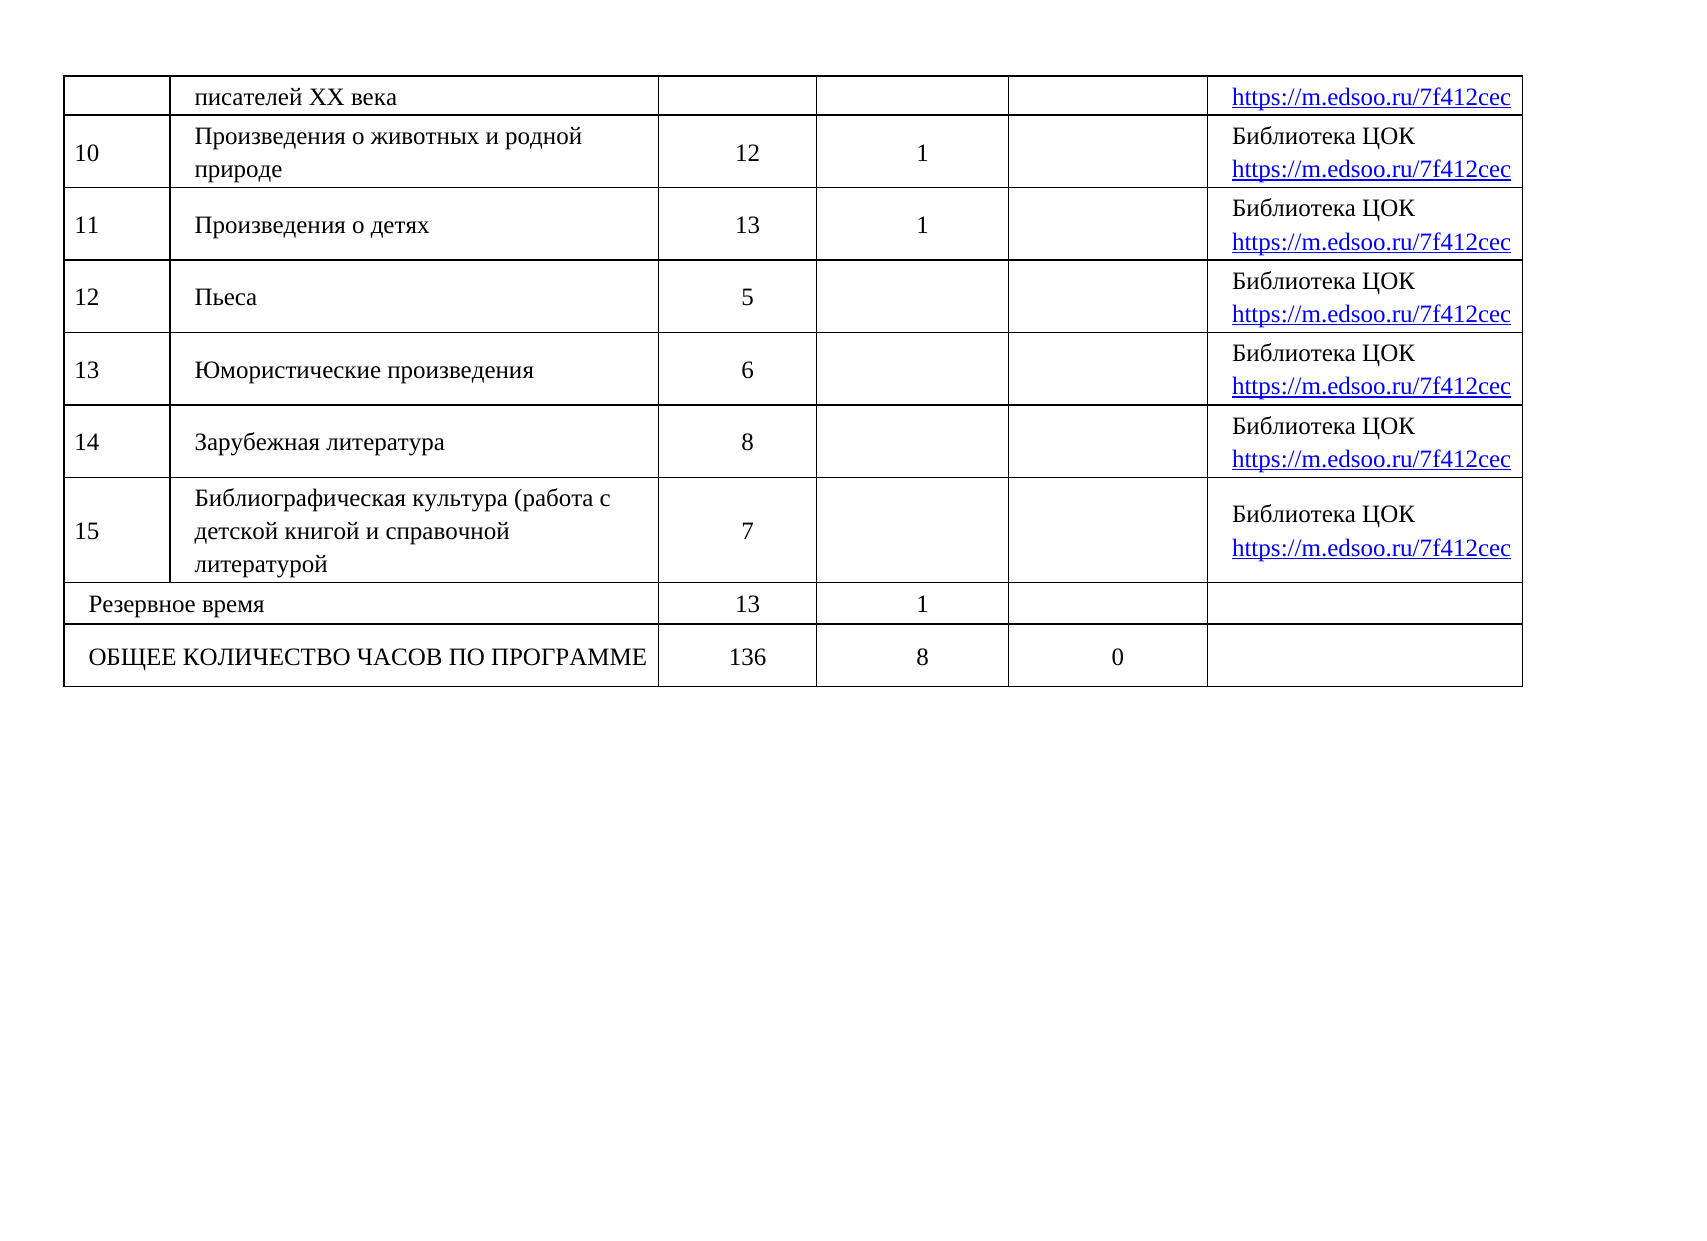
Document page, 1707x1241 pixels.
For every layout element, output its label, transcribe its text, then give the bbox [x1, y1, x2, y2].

table_cell Зарубежная литература [171, 406, 658, 476]
table_cell [817, 478, 1008, 582]
table_cell 6 [659, 77, 816, 114]
table_cell 5 [659, 261, 816, 332]
table_cell 13 [659, 188, 816, 259]
table_cell [1009, 406, 1207, 476]
table_cell Библиотека ЦОК https://m.edsoo.ru/7f412cec [1208, 188, 1522, 259]
table_cell 12 [65, 261, 169, 332]
table_cell Библиотека ЦОК https://m.edsoo.ru/7f412cec [1208, 406, 1522, 476]
table_cell Библиотека ЦОК https://m.edsoo.ru/7f412cec [1208, 478, 1522, 582]
table_cell 136 [659, 625, 816, 686]
table_cell Резервное время [65, 583, 658, 623]
table_cell 14 [65, 406, 169, 476]
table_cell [171, 77, 658, 114]
table_cell Пьеса [171, 261, 658, 332]
table_cell 15 [65, 478, 169, 582]
table_cell 11 [65, 188, 169, 259]
table_cell [1009, 583, 1207, 623]
table_cell Произведения о животных и родной природе [171, 116, 658, 187]
table_cell [1009, 261, 1207, 332]
table_cell 0 [1009, 625, 1207, 686]
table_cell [1208, 77, 1522, 114]
table_cell 12 [659, 116, 816, 187]
table_cell 10 [65, 116, 169, 187]
table_cell [1009, 77, 1207, 114]
table_cell [1009, 478, 1207, 582]
table_cell [817, 333, 1008, 404]
table_cell Произведения о детях [171, 188, 658, 259]
table_cell Библиотека ЦОК https://m.edsoo.ru/7f412cec [1208, 261, 1522, 332]
table_cell Библиотека ЦОК https://m.edsoo.ru/7f412cec [1208, 333, 1522, 404]
table_cell 1 [817, 116, 1008, 187]
table_cell 1 [817, 583, 1008, 623]
table_cell 7 [659, 478, 816, 582]
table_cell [1208, 116, 1522, 187]
table_cell [1208, 583, 1522, 623]
table_cell [1009, 333, 1207, 404]
table_cell Юмористические произведения [171, 333, 658, 404]
table_cell 9 [65, 77, 169, 114]
table_cell 13 [65, 333, 169, 404]
table_cell 13 [659, 583, 816, 623]
table_cell [817, 77, 1008, 114]
table_cell [1009, 188, 1207, 259]
table_cell 8 [659, 406, 816, 476]
table_cell Библиографическая культура (работа с детской книгой и справочной литературой [171, 478, 658, 582]
table_cell 6 [659, 333, 816, 404]
table_cell 1 [817, 188, 1008, 259]
table_cell [1208, 625, 1522, 686]
table_cell [817, 406, 1008, 476]
table_cell 8 [817, 625, 1008, 686]
table_cell [1009, 116, 1207, 187]
table_cell ОБЩЕЕ КОЛИЧЕСТВО ЧАСОВ ПО ПРОГРАММЕ [65, 625, 658, 686]
table_cell [817, 261, 1008, 332]
